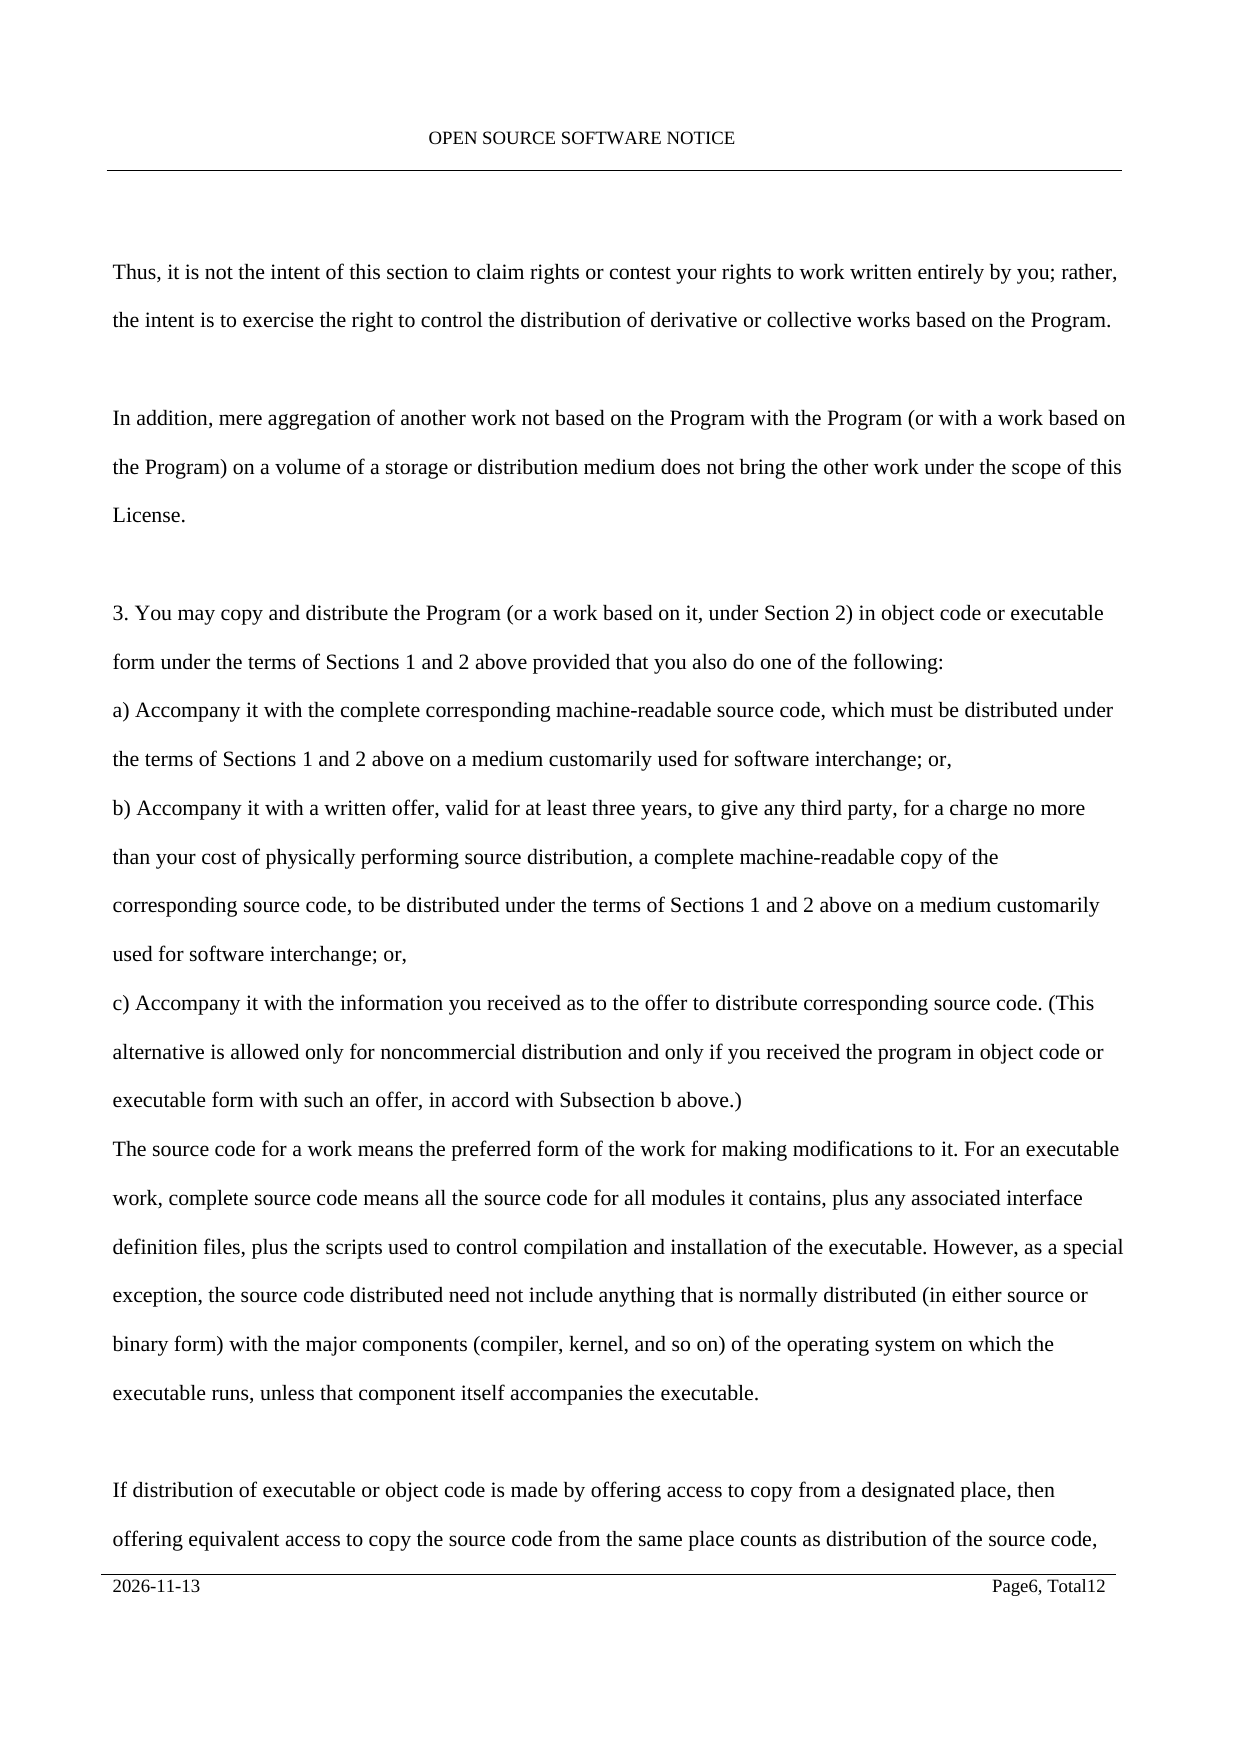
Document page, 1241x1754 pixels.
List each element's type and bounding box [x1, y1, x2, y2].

text [112, 206, 1128, 1555]
